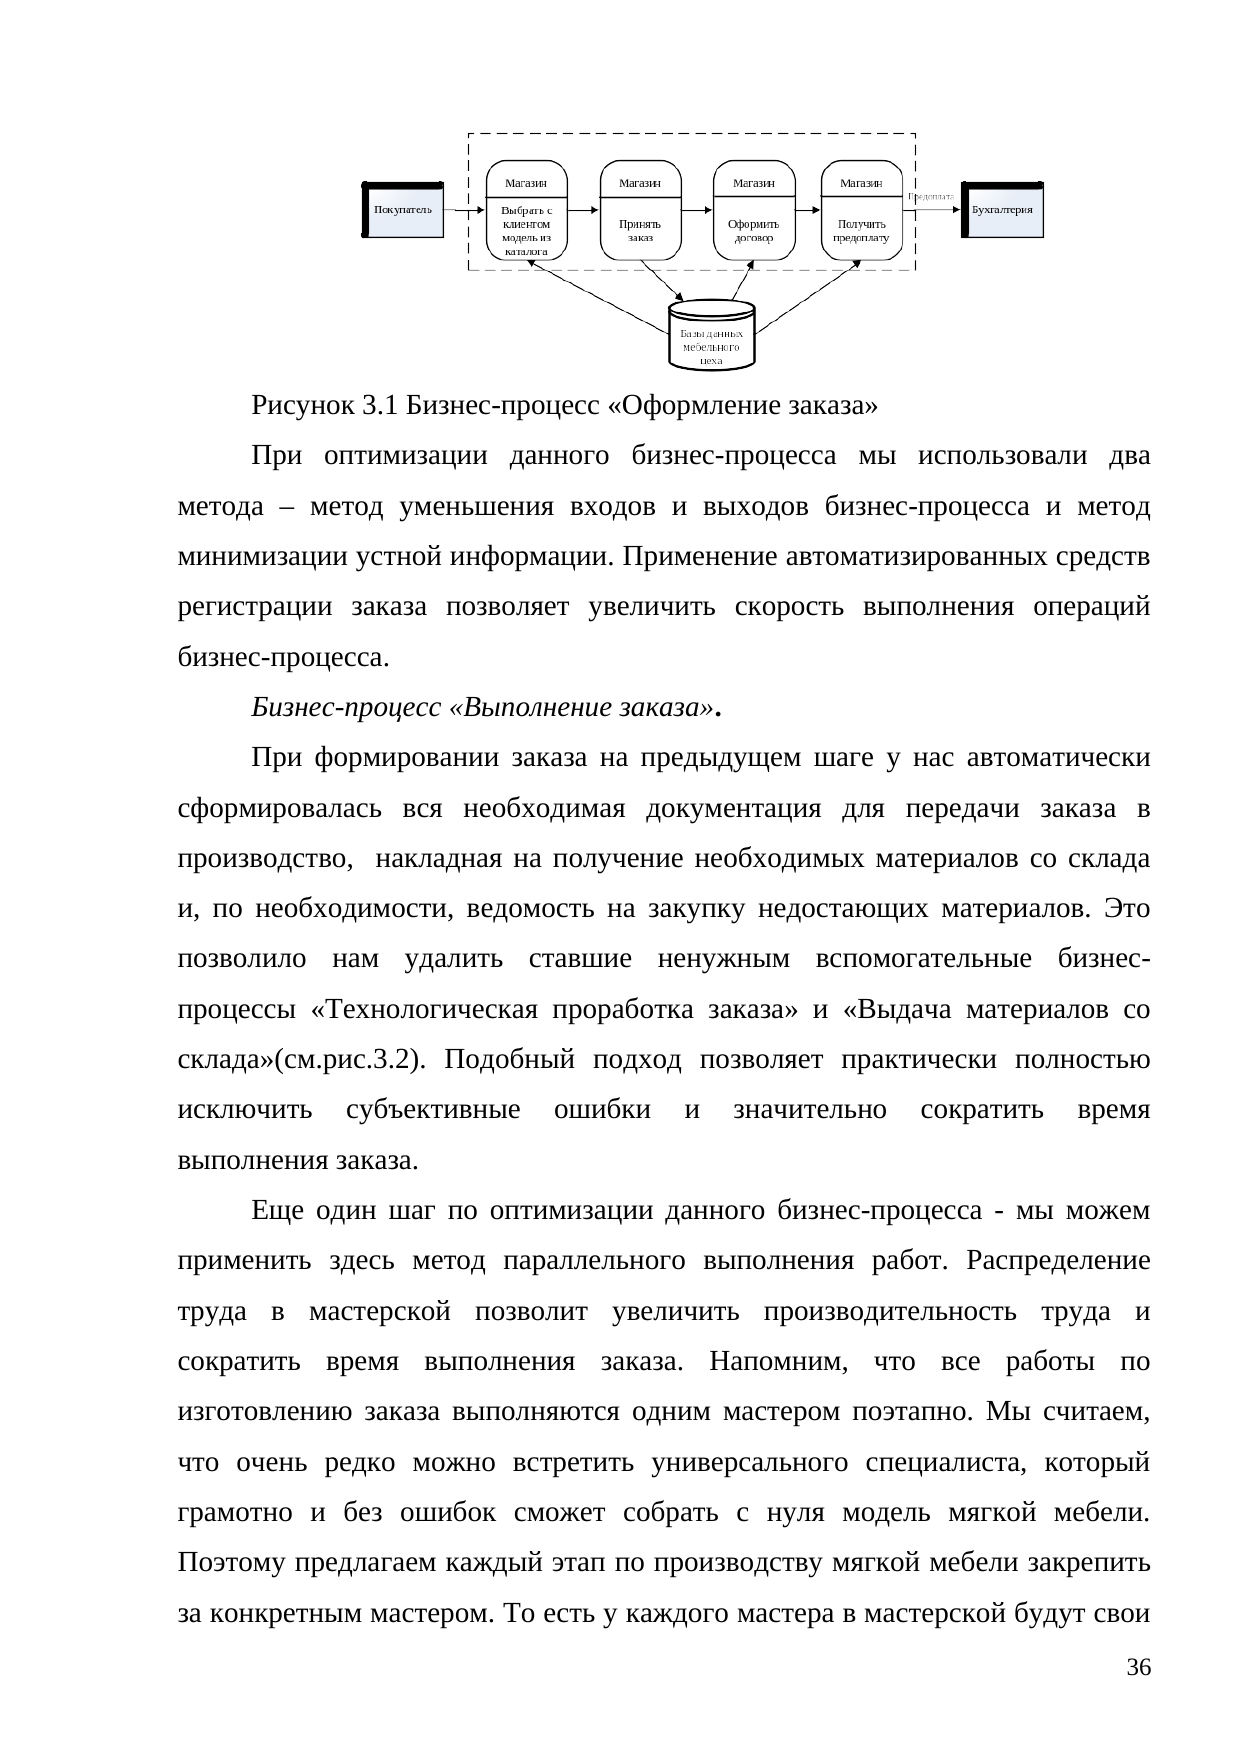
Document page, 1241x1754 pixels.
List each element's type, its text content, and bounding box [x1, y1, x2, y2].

text Рисунок 3.1 Бизнес-процесс «Оформление заказа» [177, 387, 1152, 421]
text При формировании заказа на предыдущем шаге у нас автоматически сформировалась вся необходимая документация для передачи заказа в производство, накладная на получение необходимых материалов со склада и, по необходимости, ведомость на закупку недостающих материалов. Это позволило нам удалить ставшие ненужным вспомогательные бизнес-процессы «Технологическая проработка заказа» и «Выдача материалов со склада»(см.рис.3.2). Подобный подход позволяет практически полностью исключить субъективные ошибки и значительно сократить время выполнения заказа. [177, 739, 1152, 1175]
text Бизнес-процесс «Выполнение заказа». [177, 689, 1152, 723]
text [177, 1192, 1152, 1628]
text При оптимизации данного бизнес-процесса мы использовали два метода – метод уменьшения входов и выходов бизнес-процесса и метод минимизации устной информации. Применение автоматизированных средств регистрации заказа позволяет увеличить скорость выполнения операций бизнес-процесса. [177, 437, 1152, 672]
